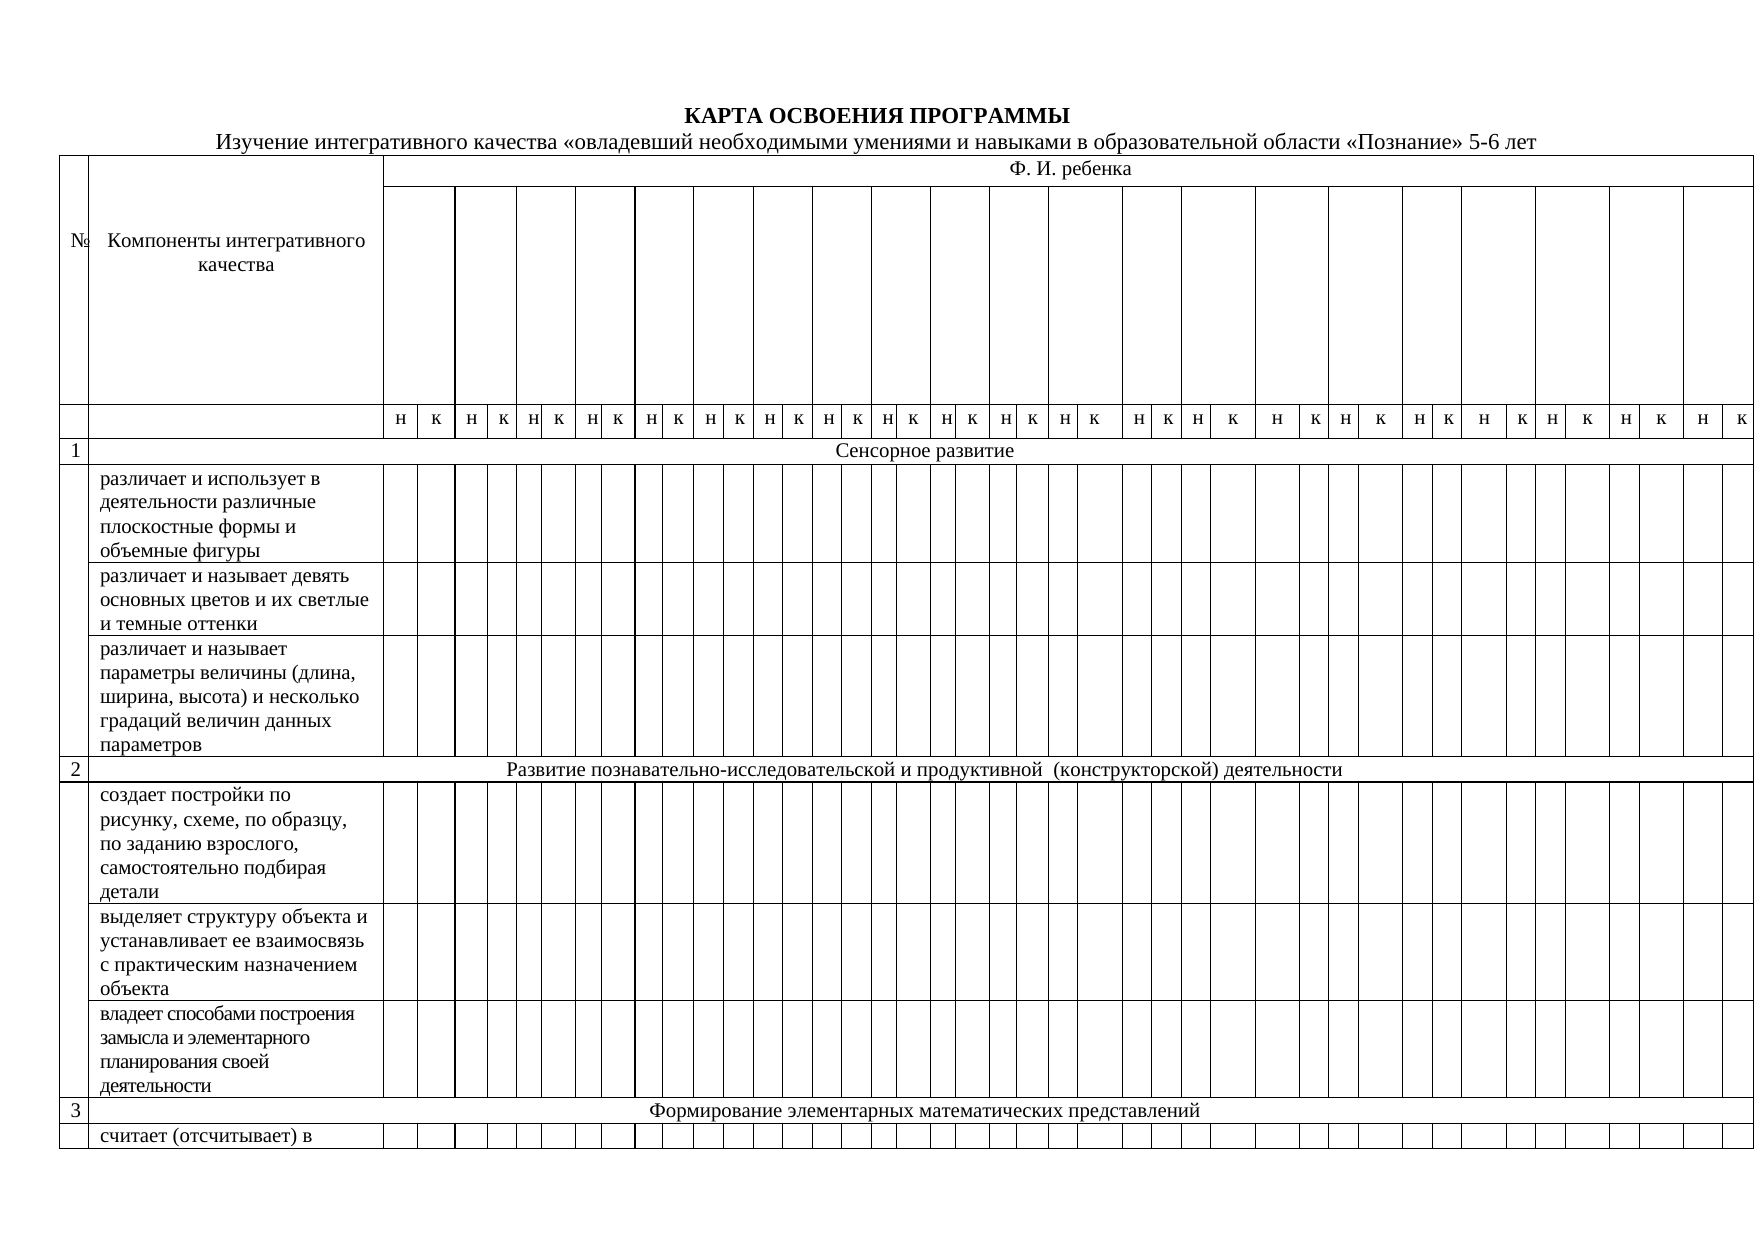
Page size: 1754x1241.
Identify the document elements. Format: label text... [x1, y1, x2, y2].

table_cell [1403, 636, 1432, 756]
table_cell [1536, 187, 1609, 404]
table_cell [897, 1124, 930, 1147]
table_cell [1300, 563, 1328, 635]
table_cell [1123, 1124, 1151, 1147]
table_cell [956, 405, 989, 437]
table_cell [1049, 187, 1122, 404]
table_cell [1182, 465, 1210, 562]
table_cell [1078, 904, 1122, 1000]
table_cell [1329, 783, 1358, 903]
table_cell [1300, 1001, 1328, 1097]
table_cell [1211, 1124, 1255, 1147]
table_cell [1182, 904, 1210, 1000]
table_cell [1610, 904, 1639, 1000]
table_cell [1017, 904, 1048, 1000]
text Изучение интегративного качества «овладевший необходимыми умениями и навыками в образовательной области «Познание» 5-6 лет [118, 128, 1636, 154]
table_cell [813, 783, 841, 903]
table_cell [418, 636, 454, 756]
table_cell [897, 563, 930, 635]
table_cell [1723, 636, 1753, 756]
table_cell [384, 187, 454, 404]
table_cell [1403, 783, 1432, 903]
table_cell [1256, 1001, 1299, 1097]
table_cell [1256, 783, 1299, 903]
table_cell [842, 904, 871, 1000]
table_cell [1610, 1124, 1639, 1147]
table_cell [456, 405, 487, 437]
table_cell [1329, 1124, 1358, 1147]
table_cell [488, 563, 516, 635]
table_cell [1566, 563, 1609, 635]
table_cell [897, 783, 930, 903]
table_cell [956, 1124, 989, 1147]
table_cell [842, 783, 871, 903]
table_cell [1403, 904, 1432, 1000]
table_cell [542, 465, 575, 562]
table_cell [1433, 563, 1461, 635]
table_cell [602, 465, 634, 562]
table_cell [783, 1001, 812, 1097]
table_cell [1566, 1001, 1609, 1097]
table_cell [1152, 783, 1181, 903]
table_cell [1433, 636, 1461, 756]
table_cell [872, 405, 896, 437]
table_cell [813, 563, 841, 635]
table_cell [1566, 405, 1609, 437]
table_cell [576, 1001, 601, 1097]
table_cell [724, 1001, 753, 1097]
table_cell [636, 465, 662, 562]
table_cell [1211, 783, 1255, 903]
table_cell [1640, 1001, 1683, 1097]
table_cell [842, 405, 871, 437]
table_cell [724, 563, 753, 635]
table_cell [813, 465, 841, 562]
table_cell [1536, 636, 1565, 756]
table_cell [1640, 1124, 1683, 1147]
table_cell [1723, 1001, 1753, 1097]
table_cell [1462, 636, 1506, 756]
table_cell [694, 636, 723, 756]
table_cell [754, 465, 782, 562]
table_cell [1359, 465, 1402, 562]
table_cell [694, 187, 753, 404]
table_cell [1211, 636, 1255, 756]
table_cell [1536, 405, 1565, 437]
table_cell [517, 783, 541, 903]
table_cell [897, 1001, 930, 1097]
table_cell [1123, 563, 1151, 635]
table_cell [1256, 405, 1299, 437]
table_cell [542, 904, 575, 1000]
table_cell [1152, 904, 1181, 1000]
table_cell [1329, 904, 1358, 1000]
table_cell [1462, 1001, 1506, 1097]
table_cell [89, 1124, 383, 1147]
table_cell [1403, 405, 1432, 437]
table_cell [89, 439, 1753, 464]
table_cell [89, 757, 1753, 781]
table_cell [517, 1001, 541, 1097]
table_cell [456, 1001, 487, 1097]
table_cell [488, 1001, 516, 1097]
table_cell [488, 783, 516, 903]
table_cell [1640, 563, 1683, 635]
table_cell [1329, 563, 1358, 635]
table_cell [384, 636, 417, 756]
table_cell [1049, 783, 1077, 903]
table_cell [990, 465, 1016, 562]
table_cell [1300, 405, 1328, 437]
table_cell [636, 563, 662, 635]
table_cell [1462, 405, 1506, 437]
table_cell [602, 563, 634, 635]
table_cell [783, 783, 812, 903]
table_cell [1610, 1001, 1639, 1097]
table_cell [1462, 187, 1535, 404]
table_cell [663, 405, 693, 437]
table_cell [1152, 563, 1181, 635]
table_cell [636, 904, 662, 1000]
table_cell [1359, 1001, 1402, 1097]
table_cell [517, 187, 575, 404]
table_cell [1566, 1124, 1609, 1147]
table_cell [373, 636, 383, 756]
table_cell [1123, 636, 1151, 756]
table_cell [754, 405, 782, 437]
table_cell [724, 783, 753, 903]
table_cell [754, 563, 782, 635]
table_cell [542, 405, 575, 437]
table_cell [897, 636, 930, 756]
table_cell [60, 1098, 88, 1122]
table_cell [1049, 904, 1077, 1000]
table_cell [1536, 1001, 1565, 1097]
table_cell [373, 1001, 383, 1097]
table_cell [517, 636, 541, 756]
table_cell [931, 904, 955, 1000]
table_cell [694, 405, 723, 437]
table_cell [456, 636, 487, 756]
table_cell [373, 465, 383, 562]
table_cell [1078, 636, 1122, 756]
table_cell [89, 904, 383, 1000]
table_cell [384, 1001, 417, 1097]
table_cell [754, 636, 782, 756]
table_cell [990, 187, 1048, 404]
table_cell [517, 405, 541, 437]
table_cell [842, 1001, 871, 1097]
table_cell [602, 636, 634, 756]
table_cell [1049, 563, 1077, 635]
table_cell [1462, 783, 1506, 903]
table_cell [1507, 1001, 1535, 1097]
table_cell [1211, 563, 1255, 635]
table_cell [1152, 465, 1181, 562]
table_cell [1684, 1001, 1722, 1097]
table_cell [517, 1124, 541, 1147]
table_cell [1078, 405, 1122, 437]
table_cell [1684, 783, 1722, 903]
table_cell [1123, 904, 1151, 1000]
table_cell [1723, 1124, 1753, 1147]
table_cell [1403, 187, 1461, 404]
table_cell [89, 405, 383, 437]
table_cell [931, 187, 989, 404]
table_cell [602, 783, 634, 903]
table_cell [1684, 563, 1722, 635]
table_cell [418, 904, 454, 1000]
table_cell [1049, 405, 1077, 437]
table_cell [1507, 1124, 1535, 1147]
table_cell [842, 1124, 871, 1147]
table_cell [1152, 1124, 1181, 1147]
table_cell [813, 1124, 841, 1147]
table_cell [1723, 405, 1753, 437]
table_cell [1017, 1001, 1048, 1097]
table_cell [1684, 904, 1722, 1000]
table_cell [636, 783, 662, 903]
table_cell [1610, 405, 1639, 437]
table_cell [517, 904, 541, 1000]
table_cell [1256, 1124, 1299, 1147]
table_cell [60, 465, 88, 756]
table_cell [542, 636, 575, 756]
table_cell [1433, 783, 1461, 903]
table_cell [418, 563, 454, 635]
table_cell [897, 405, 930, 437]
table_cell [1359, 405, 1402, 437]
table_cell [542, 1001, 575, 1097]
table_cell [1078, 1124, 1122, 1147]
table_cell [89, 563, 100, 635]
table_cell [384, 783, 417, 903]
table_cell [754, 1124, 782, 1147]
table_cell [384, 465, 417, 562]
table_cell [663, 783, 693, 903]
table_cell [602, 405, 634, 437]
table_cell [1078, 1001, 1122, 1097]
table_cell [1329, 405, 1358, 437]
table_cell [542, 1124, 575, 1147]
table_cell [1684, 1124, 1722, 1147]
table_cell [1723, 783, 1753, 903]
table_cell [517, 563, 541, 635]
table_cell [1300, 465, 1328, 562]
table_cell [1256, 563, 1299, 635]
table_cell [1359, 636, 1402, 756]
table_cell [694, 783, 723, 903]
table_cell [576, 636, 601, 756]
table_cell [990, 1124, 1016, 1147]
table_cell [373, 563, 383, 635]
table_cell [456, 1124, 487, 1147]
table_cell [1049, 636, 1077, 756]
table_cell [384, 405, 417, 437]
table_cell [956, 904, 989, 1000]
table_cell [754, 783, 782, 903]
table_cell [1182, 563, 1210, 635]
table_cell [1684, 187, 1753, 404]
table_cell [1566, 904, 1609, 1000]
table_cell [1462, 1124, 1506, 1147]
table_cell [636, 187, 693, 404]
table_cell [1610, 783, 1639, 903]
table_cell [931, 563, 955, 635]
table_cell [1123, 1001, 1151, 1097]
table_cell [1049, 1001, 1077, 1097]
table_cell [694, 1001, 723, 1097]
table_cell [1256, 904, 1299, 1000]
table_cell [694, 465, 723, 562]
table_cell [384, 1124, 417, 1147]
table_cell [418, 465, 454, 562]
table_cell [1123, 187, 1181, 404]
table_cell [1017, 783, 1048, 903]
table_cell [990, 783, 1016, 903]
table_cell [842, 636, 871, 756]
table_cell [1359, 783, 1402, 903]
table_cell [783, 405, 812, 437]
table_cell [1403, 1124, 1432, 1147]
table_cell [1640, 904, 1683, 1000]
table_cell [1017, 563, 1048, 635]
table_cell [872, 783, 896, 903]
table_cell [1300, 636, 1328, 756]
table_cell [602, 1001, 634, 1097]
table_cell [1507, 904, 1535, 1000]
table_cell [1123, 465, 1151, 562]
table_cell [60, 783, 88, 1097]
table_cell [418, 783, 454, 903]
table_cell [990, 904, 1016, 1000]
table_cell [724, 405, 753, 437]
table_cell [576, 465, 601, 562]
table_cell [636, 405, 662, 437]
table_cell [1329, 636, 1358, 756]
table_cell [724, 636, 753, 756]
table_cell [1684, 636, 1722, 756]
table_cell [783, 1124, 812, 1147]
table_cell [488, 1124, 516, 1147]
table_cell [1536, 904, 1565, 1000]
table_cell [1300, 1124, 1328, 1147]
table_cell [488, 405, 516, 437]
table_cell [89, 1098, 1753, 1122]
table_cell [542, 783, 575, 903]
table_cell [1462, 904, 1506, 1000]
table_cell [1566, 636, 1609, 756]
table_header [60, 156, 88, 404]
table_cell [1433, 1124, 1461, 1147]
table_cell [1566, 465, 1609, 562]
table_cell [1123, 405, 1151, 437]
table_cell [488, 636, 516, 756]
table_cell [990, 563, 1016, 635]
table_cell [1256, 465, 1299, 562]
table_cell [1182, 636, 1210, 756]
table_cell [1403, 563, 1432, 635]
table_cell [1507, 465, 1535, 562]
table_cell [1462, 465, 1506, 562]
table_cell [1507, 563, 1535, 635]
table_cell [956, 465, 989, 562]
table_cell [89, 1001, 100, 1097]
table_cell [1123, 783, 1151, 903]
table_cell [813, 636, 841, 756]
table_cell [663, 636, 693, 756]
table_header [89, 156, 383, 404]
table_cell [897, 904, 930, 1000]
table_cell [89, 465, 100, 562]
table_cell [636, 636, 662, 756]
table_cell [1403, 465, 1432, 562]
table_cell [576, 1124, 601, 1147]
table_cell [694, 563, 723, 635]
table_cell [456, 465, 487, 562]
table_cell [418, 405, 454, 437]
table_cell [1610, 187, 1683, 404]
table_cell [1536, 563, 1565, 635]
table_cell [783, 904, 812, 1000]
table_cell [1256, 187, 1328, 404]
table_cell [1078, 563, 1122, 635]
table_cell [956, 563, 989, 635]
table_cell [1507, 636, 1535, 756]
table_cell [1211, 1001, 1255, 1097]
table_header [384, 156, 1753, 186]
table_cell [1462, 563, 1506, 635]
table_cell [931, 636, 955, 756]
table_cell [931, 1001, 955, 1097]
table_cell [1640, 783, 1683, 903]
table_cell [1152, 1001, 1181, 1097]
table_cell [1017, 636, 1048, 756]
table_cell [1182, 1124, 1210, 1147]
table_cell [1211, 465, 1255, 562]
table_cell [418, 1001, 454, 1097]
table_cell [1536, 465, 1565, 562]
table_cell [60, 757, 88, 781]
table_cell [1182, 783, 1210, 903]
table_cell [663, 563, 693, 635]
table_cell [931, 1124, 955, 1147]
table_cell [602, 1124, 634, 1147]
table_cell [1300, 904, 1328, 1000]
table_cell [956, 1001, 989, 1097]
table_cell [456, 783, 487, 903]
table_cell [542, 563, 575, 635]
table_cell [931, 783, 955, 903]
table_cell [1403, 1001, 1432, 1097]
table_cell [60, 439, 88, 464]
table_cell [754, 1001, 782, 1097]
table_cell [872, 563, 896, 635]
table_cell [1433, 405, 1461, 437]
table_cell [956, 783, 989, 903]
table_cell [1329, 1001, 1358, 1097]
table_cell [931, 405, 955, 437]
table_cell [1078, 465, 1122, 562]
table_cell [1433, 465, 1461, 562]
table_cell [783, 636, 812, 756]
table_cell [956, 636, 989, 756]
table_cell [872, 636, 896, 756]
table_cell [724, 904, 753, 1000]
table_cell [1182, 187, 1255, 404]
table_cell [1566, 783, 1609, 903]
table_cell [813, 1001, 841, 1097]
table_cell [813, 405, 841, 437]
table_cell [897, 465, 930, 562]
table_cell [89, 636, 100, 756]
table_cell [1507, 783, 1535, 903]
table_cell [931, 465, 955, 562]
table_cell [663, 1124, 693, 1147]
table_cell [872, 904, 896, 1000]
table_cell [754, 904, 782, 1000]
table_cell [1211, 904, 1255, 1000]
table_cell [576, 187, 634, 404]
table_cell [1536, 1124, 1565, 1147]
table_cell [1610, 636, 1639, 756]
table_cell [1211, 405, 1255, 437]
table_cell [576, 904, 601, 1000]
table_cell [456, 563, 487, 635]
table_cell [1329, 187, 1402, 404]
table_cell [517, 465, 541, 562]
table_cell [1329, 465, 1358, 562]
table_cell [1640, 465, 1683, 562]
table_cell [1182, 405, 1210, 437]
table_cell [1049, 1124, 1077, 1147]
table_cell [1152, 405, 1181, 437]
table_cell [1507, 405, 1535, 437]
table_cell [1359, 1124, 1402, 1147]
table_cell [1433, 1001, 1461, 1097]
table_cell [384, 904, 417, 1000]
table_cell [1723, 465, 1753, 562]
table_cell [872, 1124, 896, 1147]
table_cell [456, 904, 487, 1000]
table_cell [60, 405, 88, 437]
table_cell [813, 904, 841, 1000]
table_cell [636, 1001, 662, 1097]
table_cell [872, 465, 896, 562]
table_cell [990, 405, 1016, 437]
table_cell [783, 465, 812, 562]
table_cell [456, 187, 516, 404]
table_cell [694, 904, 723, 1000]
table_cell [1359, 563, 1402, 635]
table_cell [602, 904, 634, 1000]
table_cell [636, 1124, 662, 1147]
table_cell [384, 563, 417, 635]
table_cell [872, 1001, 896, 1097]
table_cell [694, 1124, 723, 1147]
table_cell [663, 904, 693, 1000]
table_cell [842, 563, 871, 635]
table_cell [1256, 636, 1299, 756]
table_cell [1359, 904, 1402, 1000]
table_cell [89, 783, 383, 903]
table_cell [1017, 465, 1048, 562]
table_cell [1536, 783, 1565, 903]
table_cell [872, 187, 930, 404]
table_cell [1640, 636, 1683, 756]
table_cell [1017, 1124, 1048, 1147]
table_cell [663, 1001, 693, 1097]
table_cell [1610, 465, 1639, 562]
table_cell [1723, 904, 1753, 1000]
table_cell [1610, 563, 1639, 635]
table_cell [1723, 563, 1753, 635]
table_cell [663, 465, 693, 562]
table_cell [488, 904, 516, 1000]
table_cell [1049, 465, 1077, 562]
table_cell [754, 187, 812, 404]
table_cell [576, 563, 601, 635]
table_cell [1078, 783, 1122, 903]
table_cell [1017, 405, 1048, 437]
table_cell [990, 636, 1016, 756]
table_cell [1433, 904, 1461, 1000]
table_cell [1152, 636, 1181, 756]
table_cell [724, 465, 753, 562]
text КАРТА освоения программы [118, 102, 1636, 128]
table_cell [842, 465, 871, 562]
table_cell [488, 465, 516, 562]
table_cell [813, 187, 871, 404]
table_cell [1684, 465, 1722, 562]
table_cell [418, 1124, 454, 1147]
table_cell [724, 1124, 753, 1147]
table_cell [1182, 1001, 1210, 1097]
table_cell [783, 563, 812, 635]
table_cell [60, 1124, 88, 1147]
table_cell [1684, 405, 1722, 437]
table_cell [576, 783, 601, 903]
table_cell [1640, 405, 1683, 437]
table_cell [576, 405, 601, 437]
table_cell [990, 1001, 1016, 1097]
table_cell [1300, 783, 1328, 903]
